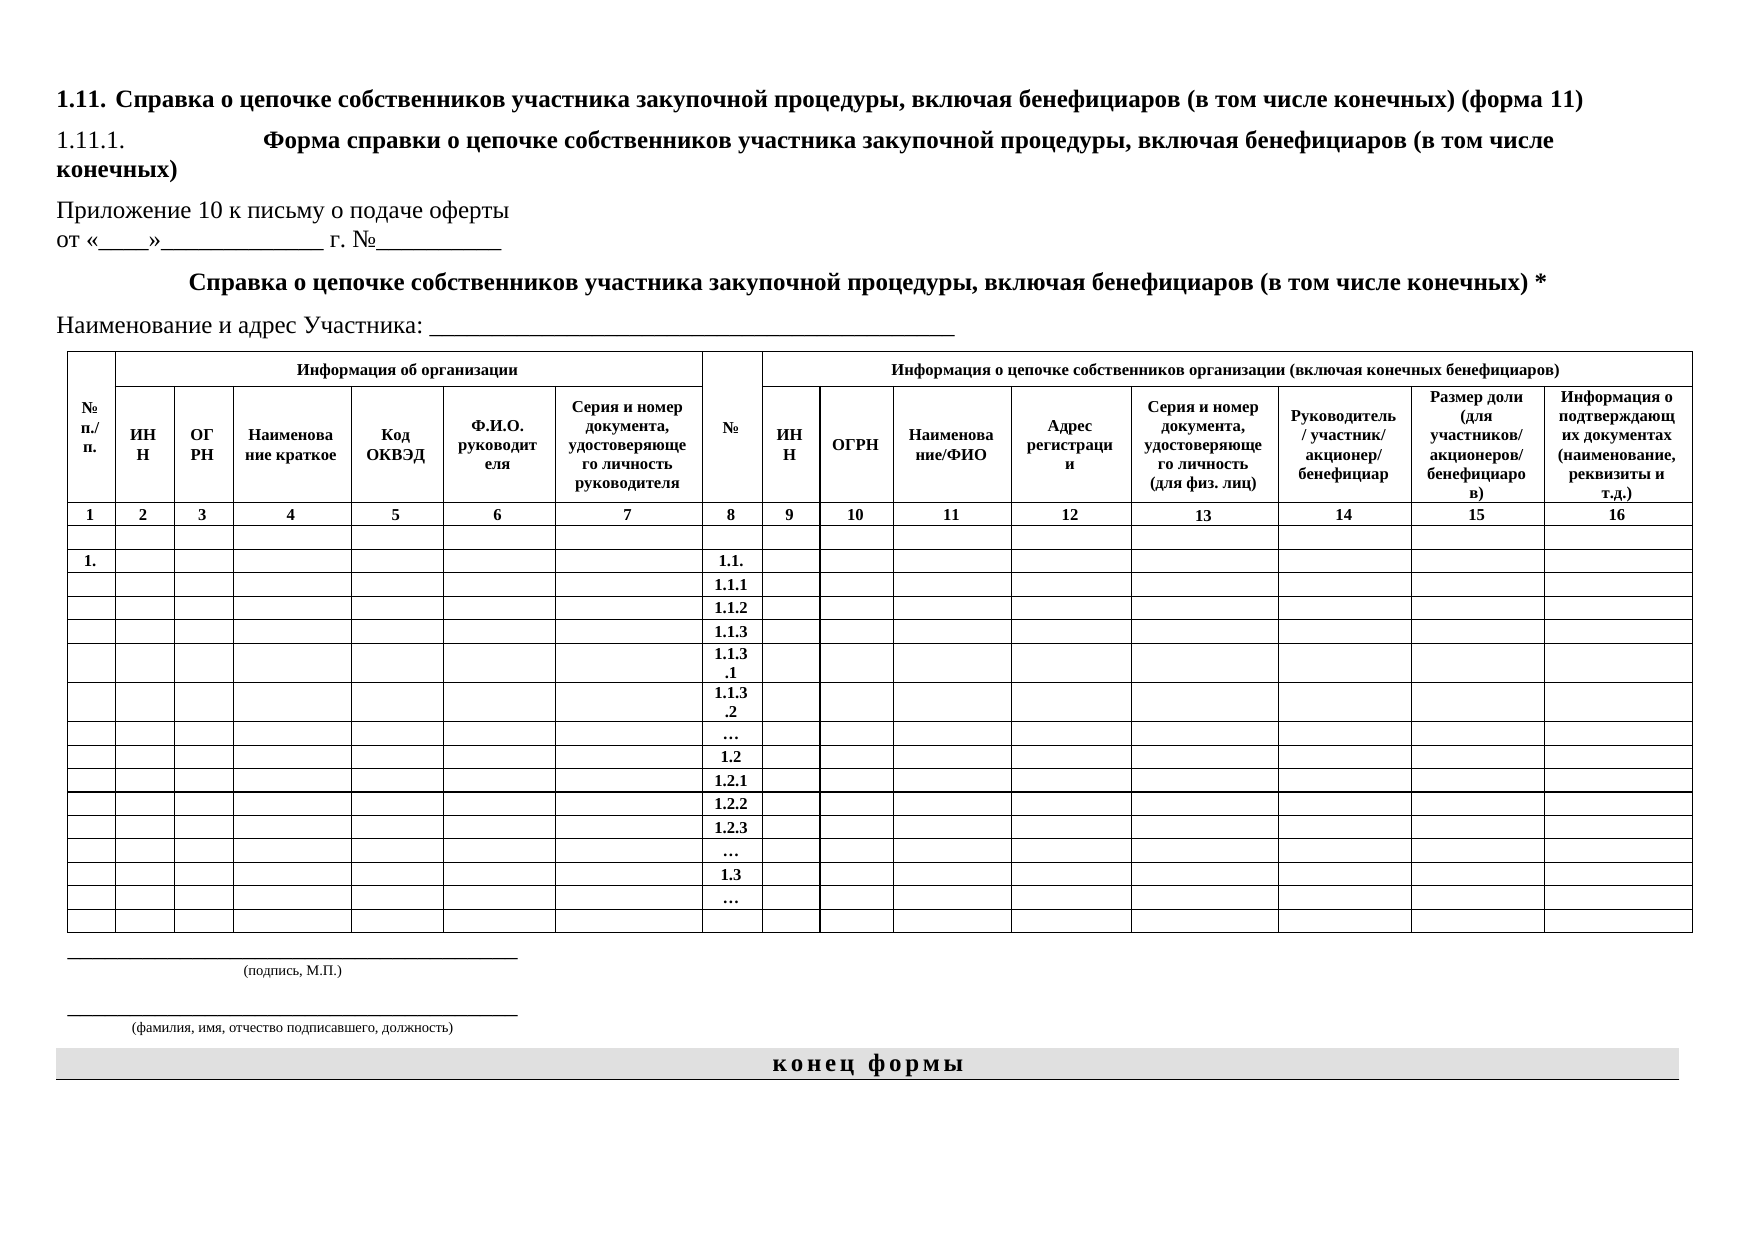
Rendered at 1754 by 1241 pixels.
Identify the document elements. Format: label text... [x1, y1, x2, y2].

table_cell [68, 863, 115, 885]
table_cell [1545, 573, 1692, 596]
table_cell [763, 746, 819, 768]
table_cell [116, 722, 174, 744]
table_cell [175, 550, 233, 572]
table_cell [1412, 769, 1544, 791]
table_cell [116, 526, 174, 549]
table_cell [234, 769, 351, 791]
table_cell [1279, 620, 1411, 642]
table_cell [444, 793, 555, 815]
table_cell [821, 839, 893, 862]
table_header № п./п. [68, 352, 115, 502]
table_cell 1.2.1 [703, 769, 762, 791]
table_cell [556, 526, 702, 549]
table_cell [1012, 910, 1131, 932]
table_cell [175, 526, 233, 549]
table_cell [175, 722, 233, 744]
table_cell [1132, 863, 1278, 885]
table_cell [556, 793, 702, 815]
table_cell [116, 886, 174, 909]
table_cell [821, 550, 893, 572]
table_cell [763, 816, 819, 838]
table_cell [894, 722, 1011, 744]
table_cell [68, 793, 115, 815]
table_cell [1412, 597, 1544, 619]
table_cell [68, 683, 115, 721]
table_cell [763, 573, 819, 596]
table_cell [1279, 644, 1411, 682]
table_cell 4 [234, 503, 351, 525]
table_cell [1012, 526, 1131, 549]
table_cell [444, 839, 555, 862]
table_cell [1412, 722, 1544, 744]
table_cell [556, 620, 702, 642]
table_cell [352, 597, 443, 619]
table_cell [1545, 863, 1692, 885]
table_cell [175, 769, 233, 791]
table_cell [763, 769, 819, 791]
table_cell [1545, 746, 1692, 768]
table_cell [444, 816, 555, 838]
table_cell [352, 722, 443, 744]
table_cell [1412, 816, 1544, 838]
table_cell [444, 769, 555, 791]
table_cell [1279, 550, 1411, 572]
table_cell [352, 683, 443, 721]
table_cell [763, 644, 819, 682]
table_cell [1132, 722, 1278, 744]
table_cell Серия и номер документа, удостоверяющего личность руководителя [556, 387, 702, 502]
table_cell 13 [1132, 503, 1278, 525]
table_cell [894, 816, 1011, 838]
text конец формы [56, 1048, 1679, 1079]
table_cell [1132, 526, 1278, 549]
table_cell [352, 644, 443, 682]
table_cell 10 [821, 503, 893, 525]
table_cell 8 [703, 503, 762, 525]
table_cell 11 [894, 503, 1011, 525]
table_cell [444, 573, 555, 596]
table_cell [1132, 550, 1278, 572]
table_cell [116, 839, 174, 862]
table_cell [1545, 644, 1692, 682]
table_cell [68, 746, 115, 768]
table_cell 1.3 [703, 863, 762, 885]
table_cell [68, 769, 115, 791]
table_cell [1412, 839, 1544, 862]
table_cell [68, 722, 115, 744]
table_cell [116, 573, 174, 596]
table_cell [234, 746, 351, 768]
table_cell [444, 886, 555, 909]
table_cell 15 [1412, 503, 1544, 525]
table_cell [894, 526, 1011, 549]
table_cell 1. [68, 550, 115, 572]
table_cell 1.1.3.2 [703, 683, 762, 721]
table_cell [175, 683, 233, 721]
table_cell [894, 573, 1011, 596]
table_cell [1132, 573, 1278, 596]
table_cell [1012, 644, 1131, 682]
table_cell [352, 910, 443, 932]
table_header Информация об организации [116, 352, 702, 386]
table_cell [1132, 816, 1278, 838]
table_cell [1012, 746, 1131, 768]
table_cell [352, 839, 443, 862]
table_cell [234, 863, 351, 885]
table_cell [175, 839, 233, 862]
table_cell [68, 597, 115, 619]
table_cell [1279, 683, 1411, 721]
table_cell [234, 550, 351, 572]
table_cell [1132, 746, 1278, 768]
table_cell ИНН [116, 387, 174, 502]
table_cell [1279, 793, 1411, 815]
table_cell [175, 793, 233, 815]
table_cell [703, 910, 762, 932]
table_cell 9 [763, 503, 819, 525]
table_cell [116, 910, 174, 932]
table_cell [1545, 886, 1692, 909]
table_cell Наименование/ФИО [894, 387, 1011, 502]
table_cell [116, 597, 174, 619]
table_cell [1132, 644, 1278, 682]
table_cell [444, 910, 555, 932]
table_cell [763, 863, 819, 885]
table_cell [556, 746, 702, 768]
table_cell [1132, 886, 1278, 909]
table_cell [1012, 683, 1131, 721]
table_cell [175, 644, 233, 682]
table_cell [894, 886, 1011, 909]
table_cell Руководитель/ участник/ акционер/ бенефициар [1279, 387, 1411, 502]
table_cell 7 [556, 503, 702, 525]
table_cell … [703, 886, 762, 909]
table_cell [175, 597, 233, 619]
table_cell [894, 769, 1011, 791]
table_cell [352, 769, 443, 791]
table_cell Размер доли (для участников/ акционеров/ бенефициаров) [1412, 387, 1544, 502]
table_cell 1.1. [703, 550, 762, 572]
table_header Информация о цепочке собственников организации (включая конечных бенефициаров) [763, 352, 1692, 386]
table_cell [894, 793, 1011, 815]
table_cell [1412, 863, 1544, 885]
table_cell [1545, 550, 1692, 572]
table_cell Адрес регистрации [1012, 387, 1131, 502]
table_cell [444, 597, 555, 619]
table_cell 1.1.1 [703, 573, 762, 596]
table_cell [1132, 910, 1278, 932]
table_cell [1412, 573, 1544, 596]
table_cell [821, 910, 893, 932]
table_cell Ф.И.О. руководителя [444, 387, 555, 502]
table_cell [763, 526, 819, 549]
table_cell [763, 886, 819, 909]
table_cell [444, 863, 555, 885]
table_cell [1545, 769, 1692, 791]
table_cell [234, 839, 351, 862]
subtitle Форма справки о цепочке собственников участника закупочной процедуры, включая бенефициаров (в том числе конечных) [56, 126, 1679, 183]
table_cell [116, 550, 174, 572]
table_cell [1412, 550, 1544, 572]
table_cell [234, 573, 351, 596]
table_cell [1412, 793, 1544, 815]
table_cell [234, 644, 351, 682]
table_cell [1132, 793, 1278, 815]
table_cell [1012, 886, 1131, 909]
table_cell [352, 886, 443, 909]
table_cell [1412, 620, 1544, 642]
table_cell [1132, 839, 1278, 862]
table_cell [68, 816, 115, 838]
table_cell [821, 683, 893, 721]
table_cell [68, 526, 115, 549]
table_cell [1545, 910, 1692, 932]
table_cell [894, 746, 1011, 768]
table_cell 1.1.3 [703, 620, 762, 642]
table_cell [763, 839, 819, 862]
table_cell [444, 620, 555, 642]
table_cell 1.1.3.1 [703, 644, 762, 682]
table_cell 12 [1012, 503, 1131, 525]
table_cell [1412, 886, 1544, 909]
table_header № [703, 352, 762, 502]
table_cell [821, 816, 893, 838]
table_cell [1412, 644, 1544, 682]
subtitle Справка о цепочке собственников участника закупочной процедуры, включая бенефициаров (в том числе конечных) (форма 11) [56, 84, 1679, 113]
table_cell [444, 550, 555, 572]
table_cell [1279, 769, 1411, 791]
table_cell Информация о подтверждающих документах (наименование, реквизиты и т.д.) [1545, 387, 1692, 502]
table_cell [444, 683, 555, 721]
table_cell [1279, 886, 1411, 909]
table_cell 16 [1545, 503, 1692, 525]
table_cell [175, 910, 233, 932]
table_cell [556, 839, 702, 862]
table_cell [763, 597, 819, 619]
table_cell Код ОКВЭД [352, 387, 443, 502]
table_cell [763, 620, 819, 642]
table_cell [68, 620, 115, 642]
table_cell [1012, 597, 1131, 619]
table_cell [556, 573, 702, 596]
table_cell Серия и номер документа, удостоверяющего личность (для физ. лиц) [1132, 387, 1278, 502]
table_cell [234, 683, 351, 721]
table_cell [68, 886, 115, 909]
table_cell [1412, 683, 1544, 721]
table_cell [352, 863, 443, 885]
table_cell [1132, 683, 1278, 721]
table_cell [821, 746, 893, 768]
table_cell [444, 526, 555, 549]
table_cell [1545, 620, 1692, 642]
table_cell [444, 746, 555, 768]
table_cell [556, 683, 702, 721]
table_cell [116, 644, 174, 682]
table_cell [68, 573, 115, 596]
table_cell [556, 910, 702, 932]
table_cell [821, 886, 893, 909]
table_cell … [703, 839, 762, 862]
table_cell [556, 722, 702, 744]
table_cell 6 [444, 503, 555, 525]
table_cell [821, 597, 893, 619]
table_cell ОГРН [821, 387, 893, 502]
table_cell [352, 793, 443, 815]
text Наименование и адрес Участника: __________________________________________ [56, 311, 1679, 339]
table_cell [894, 683, 1011, 721]
table_cell [1012, 769, 1131, 791]
table_cell [1012, 573, 1131, 596]
table_cell ИНН [763, 387, 819, 502]
table_cell [1279, 573, 1411, 596]
table_cell [1545, 526, 1692, 549]
table_cell [556, 816, 702, 838]
table_cell [175, 573, 233, 596]
table_cell [352, 746, 443, 768]
table_cell 1.2 [703, 746, 762, 768]
table_cell [1012, 793, 1131, 815]
table_cell [116, 683, 174, 721]
table_cell [894, 620, 1011, 642]
table_cell [116, 863, 174, 885]
table_cell [116, 816, 174, 838]
table_cell [1279, 526, 1411, 549]
table_cell [1132, 769, 1278, 791]
table_cell [1012, 816, 1131, 838]
table_cell 1 [68, 503, 115, 525]
table_cell [821, 769, 893, 791]
table_cell 5 [352, 503, 443, 525]
table_cell [1012, 550, 1131, 572]
table_cell [821, 644, 893, 682]
table_cell [1012, 722, 1131, 744]
table_cell [556, 644, 702, 682]
table_cell [1545, 839, 1692, 862]
table_cell [234, 620, 351, 642]
table_cell … [703, 722, 762, 744]
table_cell [352, 816, 443, 838]
table_cell [116, 746, 174, 768]
table_cell [1545, 722, 1692, 744]
table_cell [1279, 597, 1411, 619]
table_cell 2 [116, 503, 174, 525]
table_cell [116, 769, 174, 791]
table_cell [1545, 793, 1692, 815]
table_cell [821, 793, 893, 815]
table_cell [444, 644, 555, 682]
table_cell [234, 886, 351, 909]
table_cell [352, 573, 443, 596]
table_cell [1012, 863, 1131, 885]
table_cell [556, 597, 702, 619]
table_cell [1412, 910, 1544, 932]
text (фамилия, имя, отчество подписавшего, должность) [56, 1019, 529, 1048]
table_cell [1279, 722, 1411, 744]
table_cell [175, 816, 233, 838]
table_cell [1012, 620, 1131, 642]
table_cell [352, 620, 443, 642]
text ____________________________________ [56, 933, 529, 962]
table_cell [1545, 597, 1692, 619]
table_cell Наименование краткое [234, 387, 351, 502]
table_cell [1545, 816, 1692, 838]
table_cell [763, 550, 819, 572]
table_cell [116, 793, 174, 815]
table_cell [1412, 526, 1544, 549]
table_cell [763, 722, 819, 744]
table_cell [763, 910, 819, 932]
table_cell [234, 526, 351, 549]
table_cell [556, 769, 702, 791]
table_cell [352, 526, 443, 549]
table_cell [352, 550, 443, 572]
table_cell [821, 722, 893, 744]
table_cell [175, 620, 233, 642]
table_cell [556, 550, 702, 572]
table_cell [234, 793, 351, 815]
table_cell [1012, 839, 1131, 862]
table_cell [894, 550, 1011, 572]
table_cell [556, 886, 702, 909]
table_cell [234, 597, 351, 619]
table_cell ОГРН [175, 387, 233, 502]
table_cell [1132, 620, 1278, 642]
table_cell 1.2.2 [703, 793, 762, 815]
table_cell [1279, 839, 1411, 862]
table_cell [234, 722, 351, 744]
table_cell [1279, 910, 1411, 932]
table_cell [894, 863, 1011, 885]
table_cell [1545, 683, 1692, 721]
table_cell [175, 886, 233, 909]
table_cell [444, 722, 555, 744]
table_cell [68, 839, 115, 862]
table_cell [894, 910, 1011, 932]
table_cell [1279, 816, 1411, 838]
table_cell 14 [1279, 503, 1411, 525]
table_cell [821, 573, 893, 596]
table_cell [234, 816, 351, 838]
table_cell [234, 910, 351, 932]
table_cell [894, 644, 1011, 682]
table_cell [821, 620, 893, 642]
table_cell [894, 839, 1011, 862]
table_cell [894, 597, 1011, 619]
table_cell [175, 746, 233, 768]
table_cell [821, 863, 893, 885]
table_cell [763, 683, 819, 721]
text Справка о цепочке собственников участника закупочной процедуры, включая бенефициаров (в том числе конечных) * [56, 267, 1679, 296]
table_cell [763, 793, 819, 815]
table_cell [1279, 746, 1411, 768]
text (подпись, М.П.) [56, 962, 529, 991]
table_cell [1279, 863, 1411, 885]
text Приложение 10 к письму о подаче оферты от «____»_____________ г. №__________ [56, 196, 1679, 253]
table_cell [1132, 597, 1278, 619]
table_cell [821, 526, 893, 549]
table_cell [175, 863, 233, 885]
table_cell [116, 620, 174, 642]
table_cell [556, 863, 702, 885]
table_cell [68, 644, 115, 682]
table_cell 3 [175, 503, 233, 525]
table_cell 1.1.2 [703, 597, 762, 619]
table_cell 1.2.3 [703, 816, 762, 838]
text ____________________________________ [56, 991, 529, 1019]
table_cell [703, 526, 762, 549]
table_cell [1412, 746, 1544, 768]
table_cell [68, 910, 115, 932]
